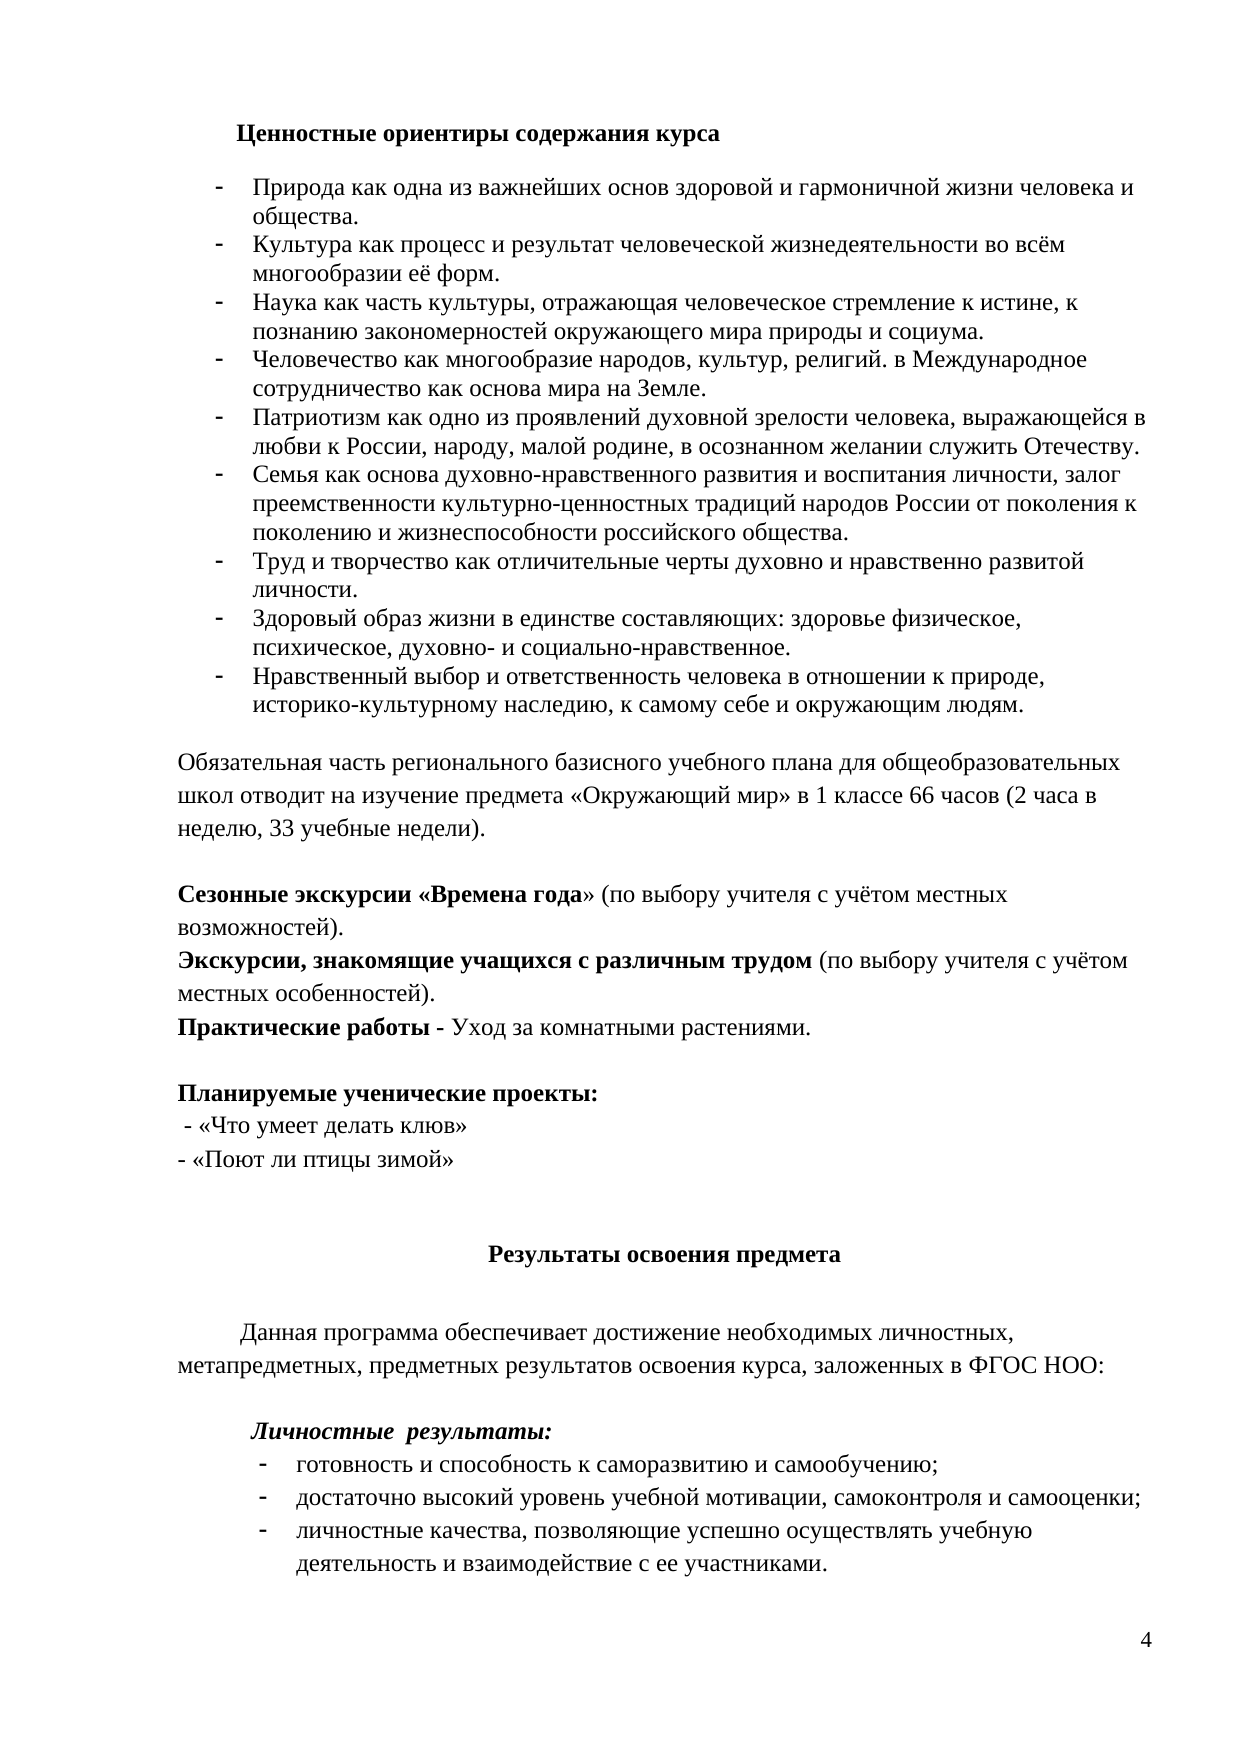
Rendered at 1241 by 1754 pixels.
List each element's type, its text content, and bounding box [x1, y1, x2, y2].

list Нравственный выбор и ответственность человека в отношении к природе, историко-культурному наследию, к самому себе и окружающим людям. [215, 661, 1152, 718]
list Человечество как многообразие народов, культур, религий. в Международное сотрудничество как основа мира на Земле. [215, 344, 1152, 402]
list достаточно высокий уровень учебной мотивации, самоконтроля и самооценки; [258, 1482, 1152, 1511]
list Природа как одна из важнейших основ здоровой и гармоничной жизни человека и общества. [215, 172, 1152, 229]
text Планируемые ученические проекты: [177, 1078, 1152, 1106]
text Личностные результаты: [177, 1416, 1152, 1445]
list Семья как основа духовно-нравственного развития и воспитания личности, залог преемственности культурно-ценностных традиций народов России от поколения к поколению и жизнеспособности российского общества. [215, 459, 1152, 546]
text Ценностные ориентиры содержания курса [177, 118, 1152, 147]
text - «Поют ли птицы зимой» [177, 1144, 1152, 1172]
text Обязательная часть регионального базисного учебного плана для общеобразовательных школ отводит на изучение предмета «Окружающий мир» в 1 классе 66 часов (2 часа в неделю, 33 учебные недели). [177, 747, 1152, 842]
list Труд и творчество как отличительные черты духовно и нравственно развитой личности. [215, 546, 1152, 603]
list готовность и способность к саморазвитию и самообучению; [258, 1449, 1152, 1478]
text Экскурсии, знакомящие учащихся с различным трудом (по выбору учителя с учётом местных особенностей). Практические работы - Уход за комнатными растениями. [177, 946, 1152, 1040]
list личностные качества, позволяющие успешно осуществлять учебную деятельность и взаимодействие с ее участниками. [258, 1516, 1152, 1577]
list Патриотизм как одно из проявлений духовной зрелости человека, выражающейся в любви к России, народу, малой родине, в осознанном желании служить Отечеству. [215, 402, 1152, 459]
text Результаты освоения предмета [177, 1239, 1152, 1268]
text Сезонные экскурсии «Времена года» (по выбору учителя с учётом местных возможностей). [177, 879, 1152, 941]
list Культура как процесс и результат человеческой жизнедеятельности во всём многообразии её форм. [215, 229, 1152, 287]
text Данная программа обеспечивает достижение необходимых личностных, метапредметных, предметных результатов освоения курса, заложенных в ФГОС НОО: [177, 1317, 1152, 1379]
list Здоровый образ жизни в единстве составляющих: здоровье физическое, психическое, духовно- и социально-нравственное. [215, 603, 1152, 661]
text - «Что умеет делать клюв» [177, 1111, 1152, 1139]
list Наука как часть культуры, отражающая человеческое стремление к истине, к познанию закономерностей окружающего мира природы и социума. [215, 287, 1152, 344]
